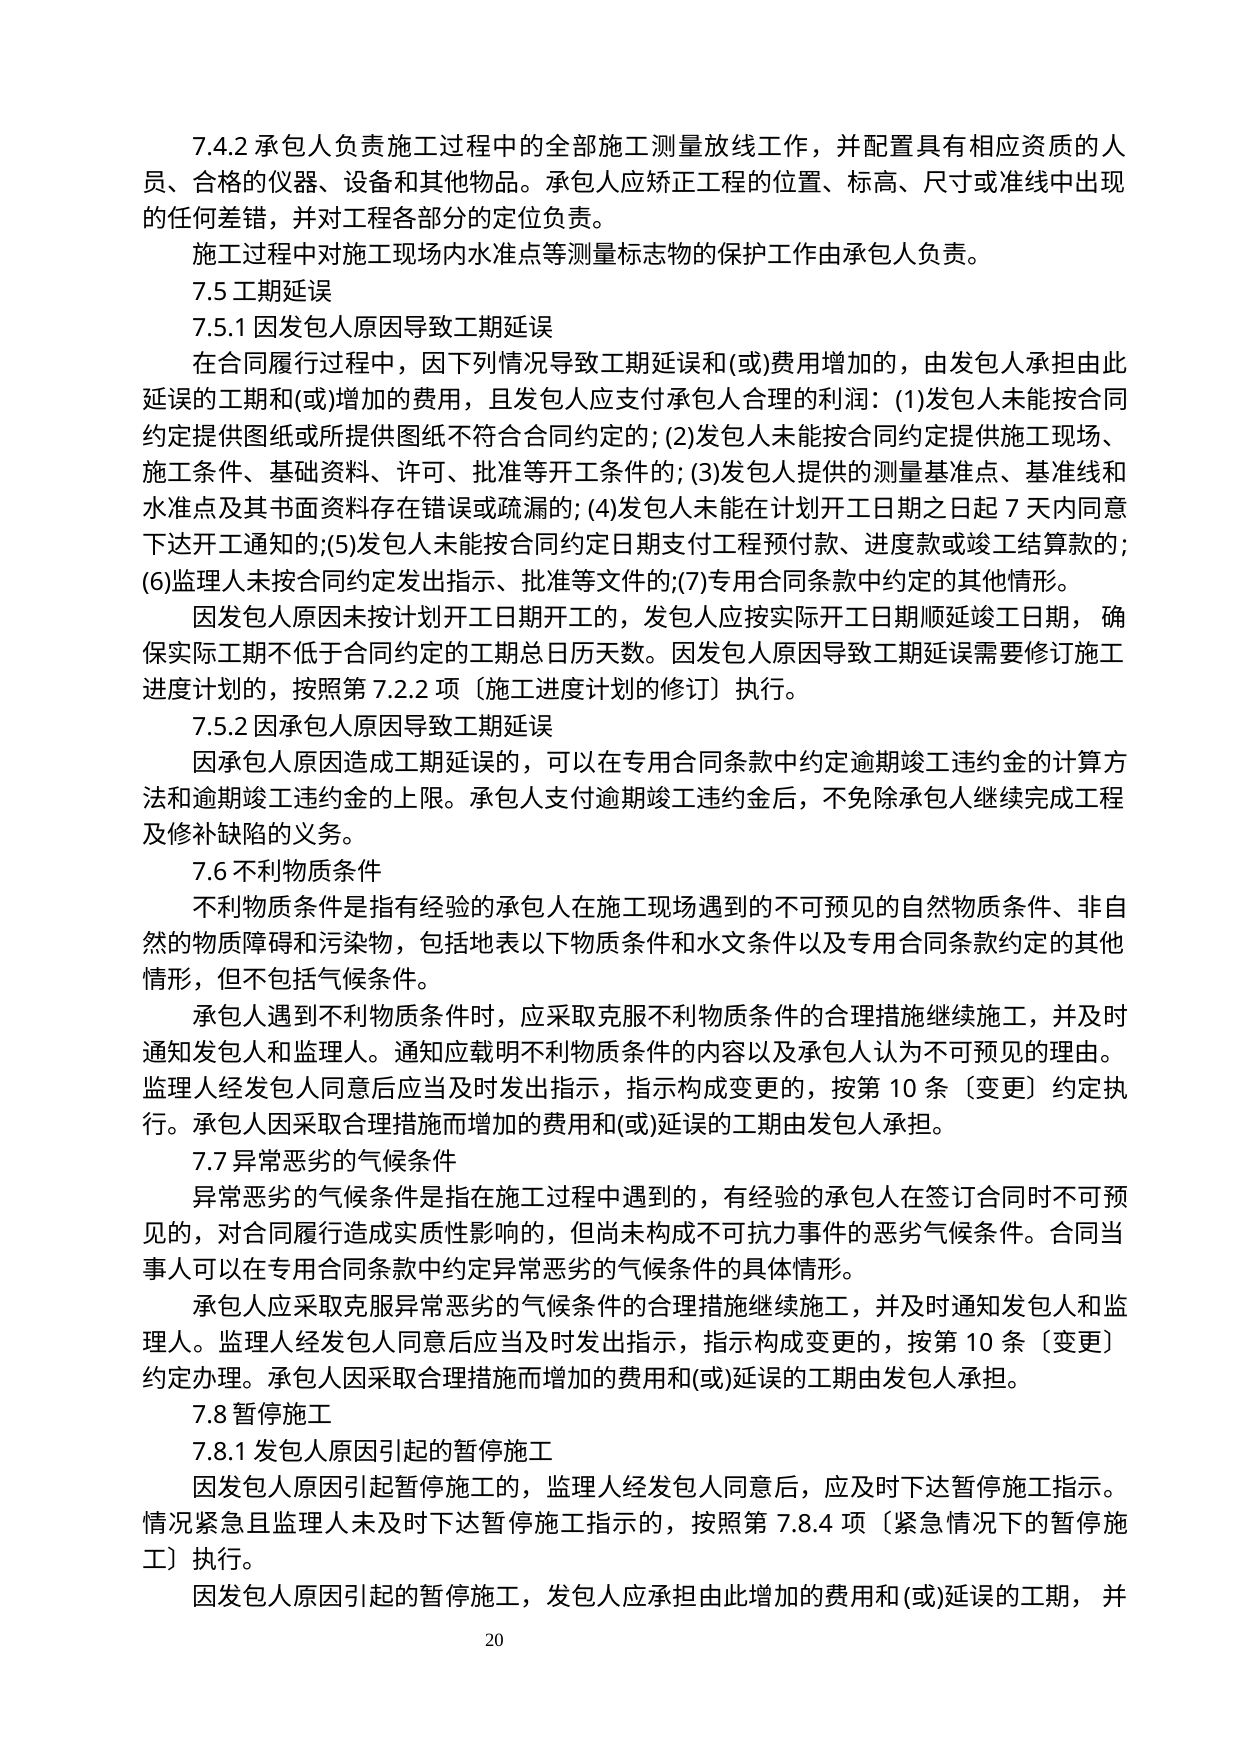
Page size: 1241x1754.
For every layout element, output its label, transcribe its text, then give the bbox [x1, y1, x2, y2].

text 在合同履行过程中，因下列情况导致工期延误和(或)费用增加的，由发包人承担由此延误的工期和(或)增加的费用，且发包人应支付承包人合理的利润：(1)发包人未能按合同约定提供图纸或所提供图纸不符合合同约定的; (2)发包人未能按合同约定提供施工现场、施工条件、基础资料、许可、批准等开工条件的; (3)发包人提供的测量基准点、基准线和水准点及其书面资料存在错误或疏漏的; (4)发包人未能在计划开工日期之日起 7 天内同意下达开工通知的;(5)发包人未能按合同约定日期支付工程预付款、进度款或竣工结算款的; (6)监理人未按合同约定发出指示、批准等文件的;(7)专用合同条款中约定的其他情形。 [142, 343, 1128, 597]
text 7.7异常恶劣的气候条件 [142, 1141, 1128, 1177]
text 因发包人原因未按计划开工日期开工的，发包人应按实际开工日期顺延竣工日期， 确保实际工期不低于合同约定的工期总日历天数。因发包人原因导致工期延误需要修订施工进度计划的，按照第 7.2.2 项〔施工进度计划的修订〕执行。 [142, 597, 1128, 706]
text 施工过程中对施工现场内水准点等测量标志物的保护工作由承包人负责。 [142, 235, 1128, 271]
text 承包人遇到不利物质条件时，应采取克服不利物质条件的合理措施继续施工，并及时通知发包人和监理人。通知应载明不利物质条件的内容以及承包人认为不可预见的理由。监理人经发包人同意后应当及时发出指示，指示构成变更的，按第 10 条〔变更〕约定执行。承包人因采取合理措施而增加的费用和(或)延误的工期由发包人承担。 [142, 996, 1128, 1141]
text 承包人应采取克服异常恶劣的气候条件的合理措施继续施工，并及时通知发包人和监理人。监理人经发包人同意后应当及时发出指示，指示构成变更的，按第 10 条〔变更〕约定办理。承包人因采取合理措施而增加的费用和(或)延误的工期由发包人承担。 [142, 1286, 1128, 1395]
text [142, 1576, 1128, 1612]
text 7.6不利物质条件 [142, 851, 1128, 887]
text 7.4.2承包人负责施工过程中的全部施工测量放线工作，并配置具有相应资质的人员、合格的仪器、设备和其他物品。承包人应矫正工程的位置、标高、尺寸或准线中出现的任何差错，并对工程各部分的定位负责。 [142, 126, 1128, 235]
text 7.5.1因发包人原因导致工期延误 [142, 307, 1128, 343]
text 不利物质条件是指有经验的承包人在施工现场遇到的不可预见的自然物质条件、非自然的物质障碍和污染物，包括地表以下物质条件和水文条件以及专用合同条款约定的其他情形，但不包括气候条件。 [142, 887, 1128, 996]
text 异常恶劣的气候条件是指在施工过程中遇到的，有经验的承包人在签订合同时不可预见的，对合同履行造成实质性影响的，但尚未构成不可抗力事件的恶劣气候条件。合同当事人可以在专用合同条款中约定异常恶劣的气候条件的具体情形。 [142, 1177, 1128, 1286]
text 因发包人原因引起暂停施工的，监理人经发包人同意后，应及时下达暂停施工指示。情况紧急且监理人未及时下达暂停施工指示的，按照第 7.8.4 项〔紧急情况下的暂停施工〕执行。 [142, 1467, 1128, 1576]
text 7.5.2因承包人原因导致工期延误 [142, 706, 1128, 742]
text 7.5工期延误 [142, 271, 1128, 307]
text 7.8.1发包人原因引起的暂停施工 [142, 1431, 1128, 1467]
text 因承包人原因造成工期延误的，可以在专用合同条款中约定逾期竣工违约金的计算方法和逾期竣工违约金的上限。承包人支付逾期竣工违约金后，不免除承包人继续完成工程及修补缺陷的义务。 [142, 742, 1128, 851]
text 7.8暂停施工 [142, 1395, 1128, 1431]
